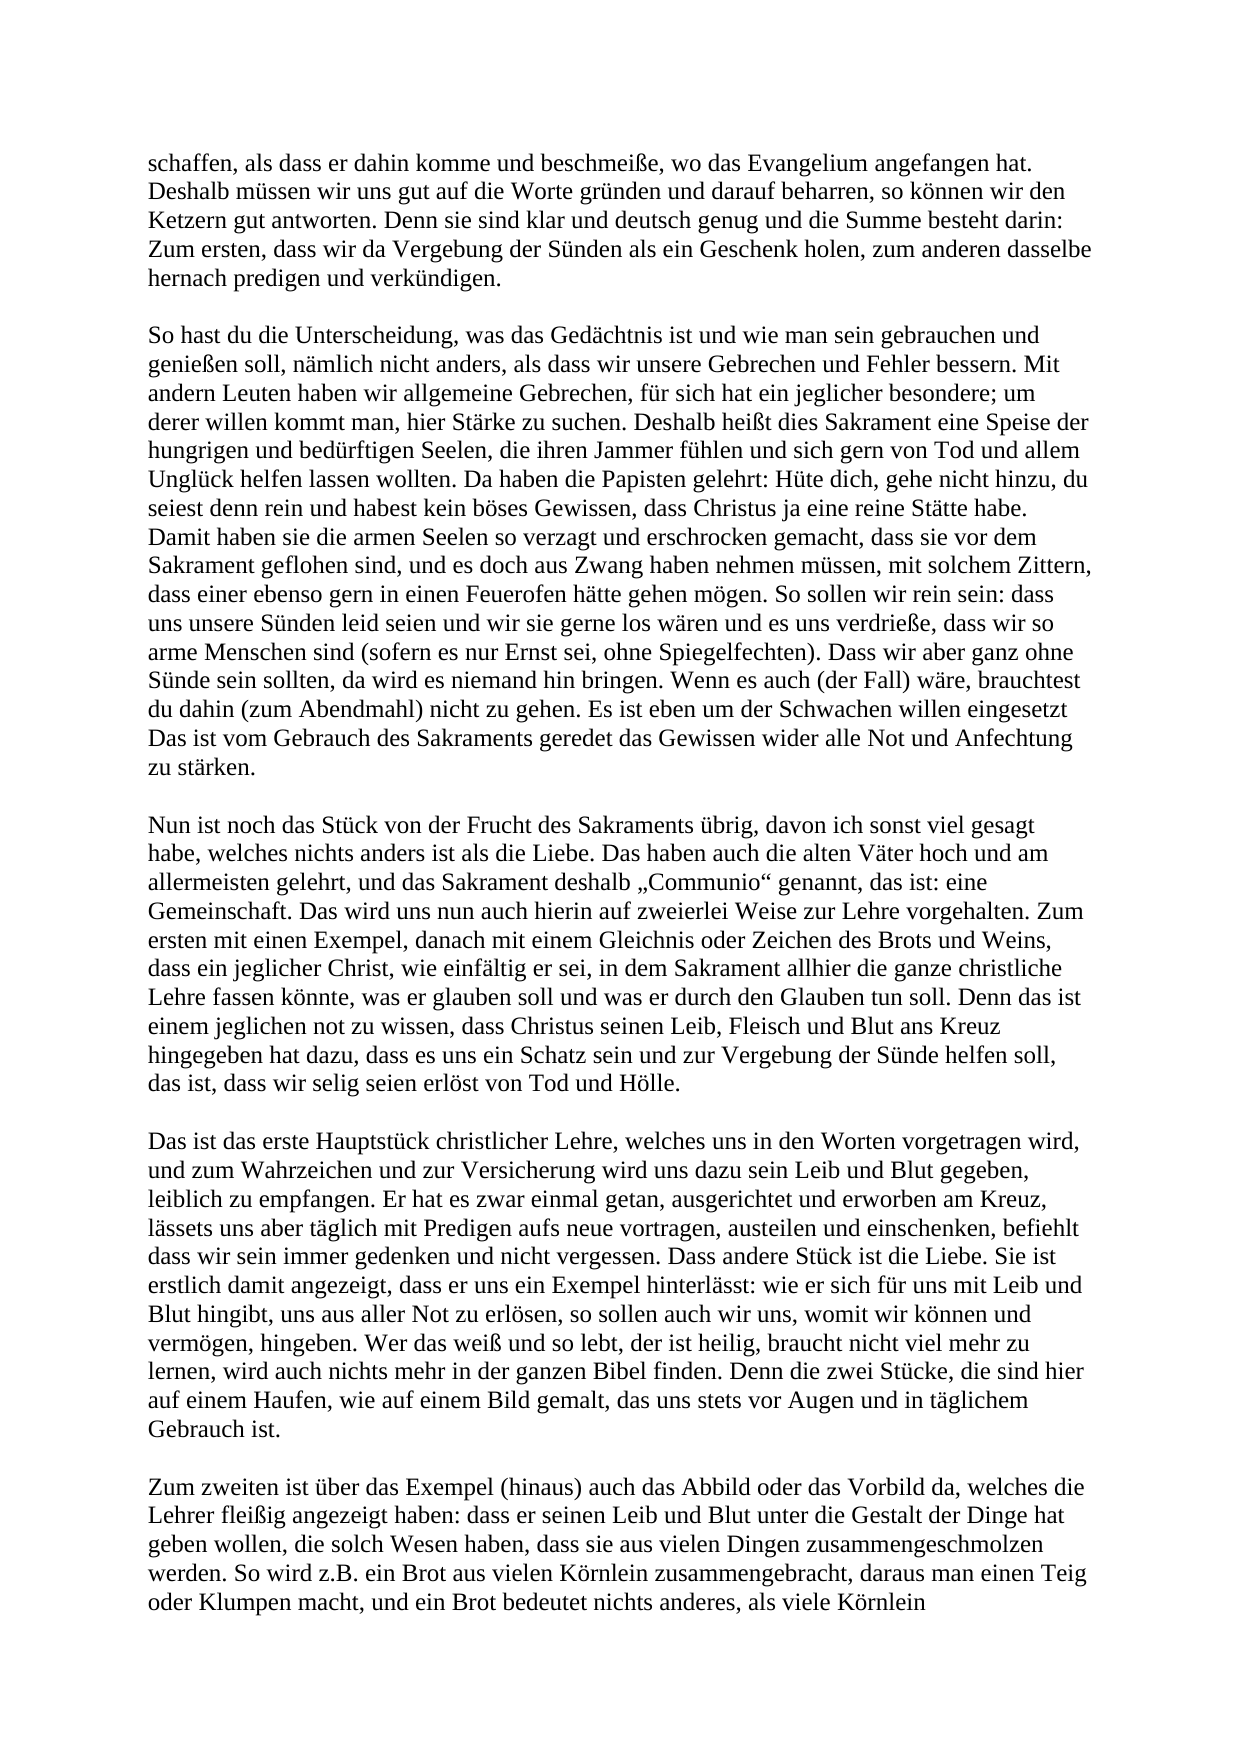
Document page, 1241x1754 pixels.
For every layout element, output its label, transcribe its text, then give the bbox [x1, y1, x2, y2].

text Nun ist noch das Stück von der Frucht des Sakraments übrig, davon ich sonst viel gesagt habe, welches nichts anders ist als die Liebe. Das haben auch die alten Väter hoch und am allermeisten gelehrt, und das Sakrament deshalb „Communio“ genannt, das ist: eine Gemeinschaft. Das wird uns nun auch hierin auf zweierlei Weise zur Lehre vorgehalten. Zum ersten mit einen Exempel, danach mit einem Gleichnis oder Zeichen des Brots und Weins, dass ein jeglicher Christ, wie einfältig er sei, in dem Sakrament allhier die ganze christliche Lehre fassen könnte, was er glauben soll und was er durch den Glauben tun soll. Denn das ist einem jeglichen not zu wissen, dass Christus seinen Leib, Fleisch und Blut ans Kreuz hingegeben hat dazu, dass es uns ein Schatz sein und zur Vergebung der Sünde helfen soll, das ist, dass wir selig seien erlöst von Tod und Hölle. [148, 810, 1093, 1097]
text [148, 1472, 1093, 1616]
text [148, 148, 1093, 291]
text So hast du die Unterscheidung, was das Gedächtnis ist und wie man sein gebrauchen und genießen soll, nämlich nicht anders, als dass wir unsere Gebrechen und Fehler bessern. Mit andern Leuten haben wir allgemeine Gebrechen, für sich hat ein jeglicher besondere; um derer willen kommt man, hier Stärke zu suchen. Deshalb heißt dies Sakrament eine Speise der hungrigen und bedürftigen Seelen, die ihren Jammer fühlen und sich gern von Tod und allem Unglück helfen lassen wollten. Da haben die Papisten gelehrt: Hüte dich, gehe nicht hinzu, du seiest denn rein und habest kein böses Gewissen, dass Christus ja eine reine Stätte habe. Damit haben sie die armen Seelen so verzagt und erschrocken gemacht, dass sie vor dem Sakrament geflohen sind, und es doch aus Zwang haben nehmen müssen, mit solchem Zittern, dass einer ebenso gern in einen Feuerofen hätte gehen mögen. So sollen wir rein sein: dass uns unsere Sünden leid seien und wir sie gerne los wären und es uns verdrieße, dass wir so arme Menschen sind (sofern es nur Ernst sei, ohne Spiegelfechten). Dass wir aber ganz ohne Sünde sein sollten, da wird es niemand hin bringen. Wenn es auch (der Fall) wäre, brauchtest du dahin (zum Abendmahl) nicht zu gehen. Es ist eben um der Schwachen willen eingesetzt Das ist vom Gebrauch des Sakraments geredet das Gewissen wider alle Not und Anfechtung zu stärken. [148, 321, 1093, 781]
text Das ist das erste Hauptstück christlicher Lehre, welches uns in den Worten vorgetragen wird, und zum Wahrzeichen und zur Versicherung wird uns dazu sein Leib und Blut gegeben, leiblich zu empfangen. Er hat es zwar einmal getan, ausgerichtet und erworben am Kreuz, lässets uns aber täglich mit Predigen aufs neue vortragen, austeilen und einschenken, befiehlt dass wir sein immer gedenken und nicht vergessen. Dass andere Stück ist die Liebe. Sie ist erstlich damit angezeigt, dass er uns ein Exempel hinterlässt: wie er sich für uns mit Leib und Blut hingibt, uns aus aller Not zu erlösen, so sollen auch wir uns, womit wir können und vermögen, hingeben. Wer das weiß und so lebt, der ist heilig, braucht nicht viel mehr zu lernen, wird auch nichts mehr in der ganzen Bibel finden. Denn die zwei Stücke, die sind hier auf einem Haufen, wie auf einem Bild gemalt, das uns stets vor Augen und in täglichem Gebrauch ist. [148, 1126, 1093, 1443]
